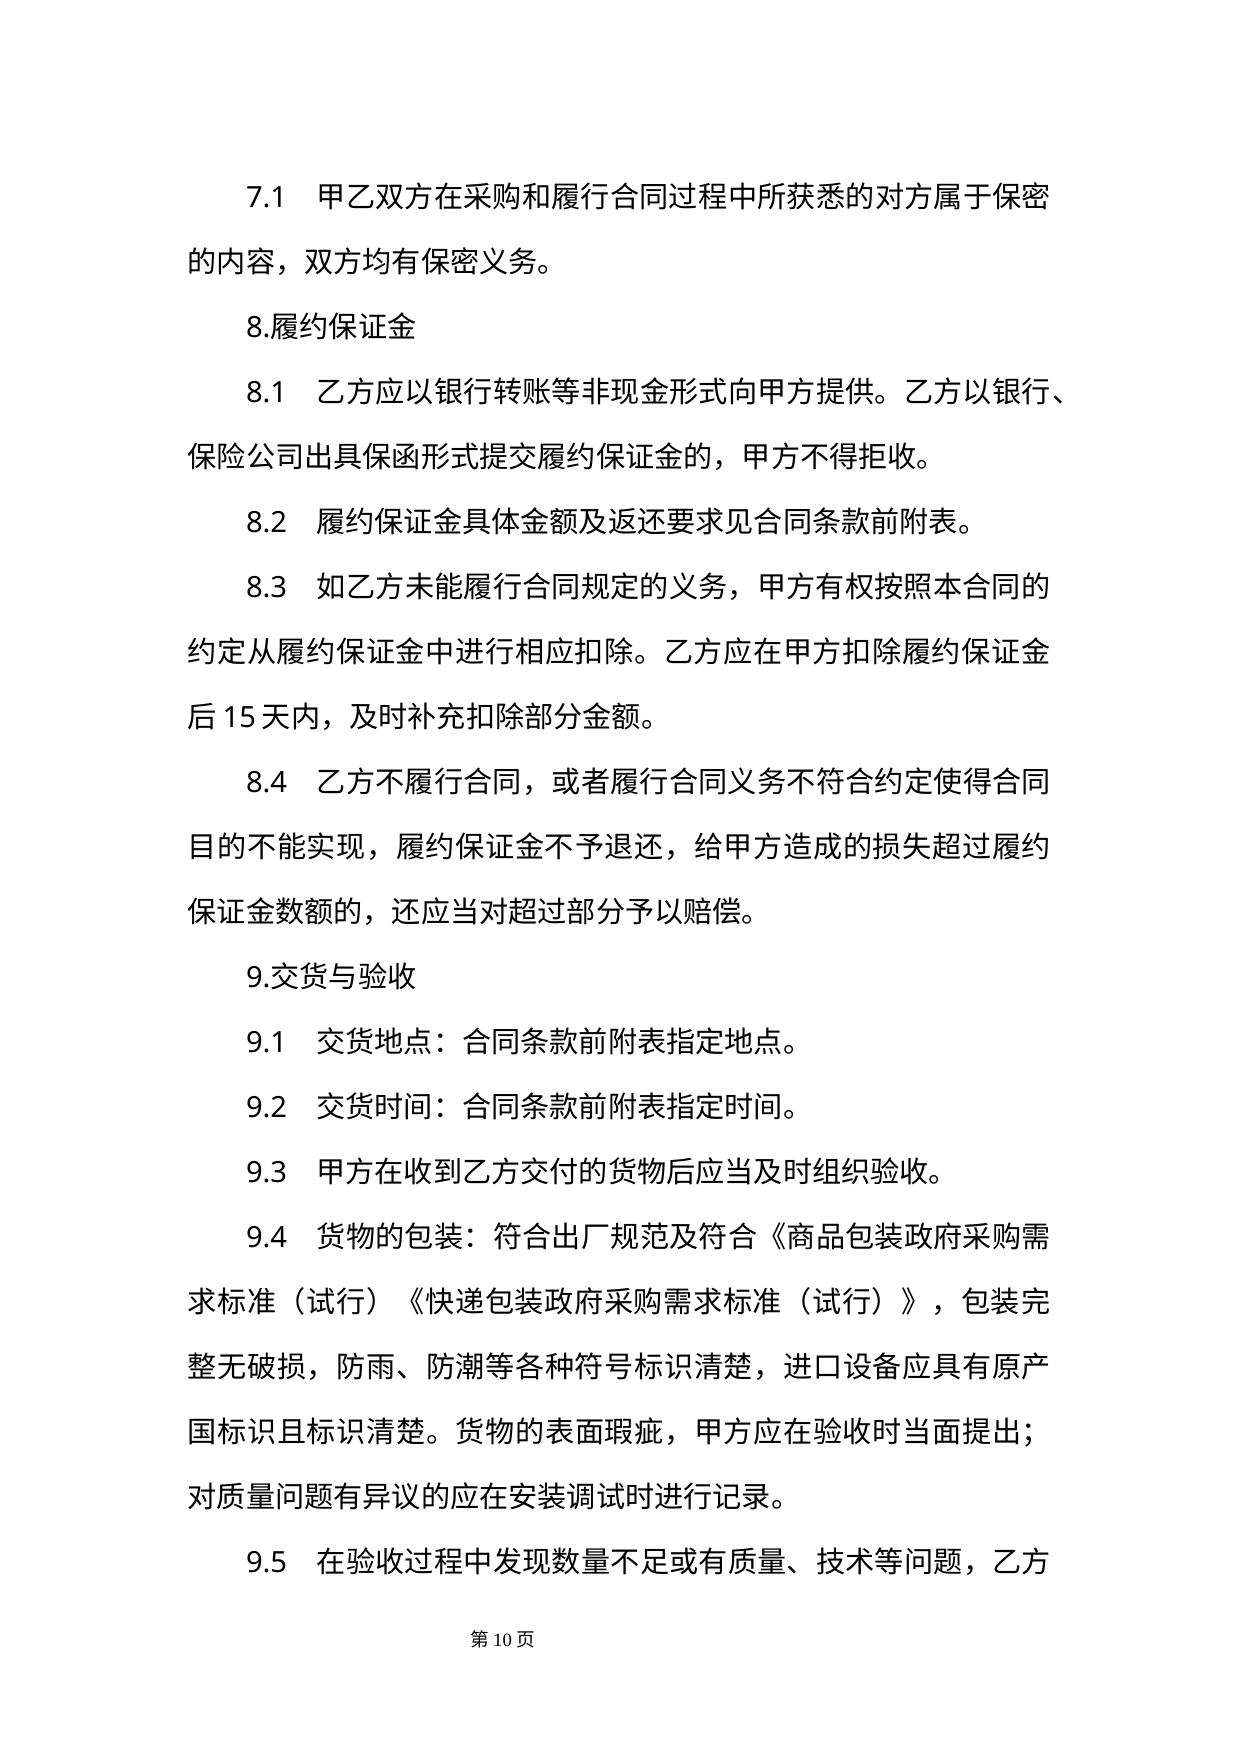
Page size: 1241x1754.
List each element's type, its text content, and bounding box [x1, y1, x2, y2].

text 9.交货与验收 [187, 942, 1053, 1007]
text 8.1 乙方应以银行转账等非现金形式向甲方提供。乙方以银行、保险公司出具保函形式提交履约保证金的，甲方不得拒收。 [187, 357, 1053, 487]
text 9.4 货物的包装：符合出厂规范及符合《商品包装政府采购需求标准（试行）《快递包装政府采购需求标准（试行）》，包装完整无破损，防雨、防潮等各种符号标识清楚，进口设备应具有原产国标识且标识清楚。货物的表面瑕疵，甲方应在验收时当面提出；对质量问题有异议的应在安装调试时进行记录。 [187, 1202, 1053, 1527]
text 8.3 如乙方未能履行合同规定的义务，甲方有权按照本合同的约定从履约保证金中进行相应扣除。乙方应在甲方扣除履约保证金后15天内，及时补充扣除部分金额。 [187, 552, 1053, 747]
text 7.1 甲乙双方在采购和履行合同过程中所获悉的对方属于保密的内容，双方均有保密义务。 [187, 162, 1053, 292]
text 9.1 交货地点：合同条款前附表指定地点。 [187, 1007, 1053, 1072]
text 8.4 乙方不履行合同，或者履行合同义务不符合约定使得合同目的不能实现，履约保证金不予退还，给甲方造成的损失超过履约保证金数额的，还应当对超过部分予以赔偿。 [187, 747, 1053, 942]
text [187, 1527, 1053, 1592]
text 9.2 交货时间：合同条款前附表指定时间。 [187, 1072, 1053, 1137]
text 8.履约保证金 [187, 292, 1053, 357]
text 8.2 履约保证金具体金额及返还要求见合同条款前附表。 [187, 487, 1053, 552]
text 9.3 甲方在收到乙方交付的货物后应当及时组织验收。 [187, 1137, 1053, 1202]
